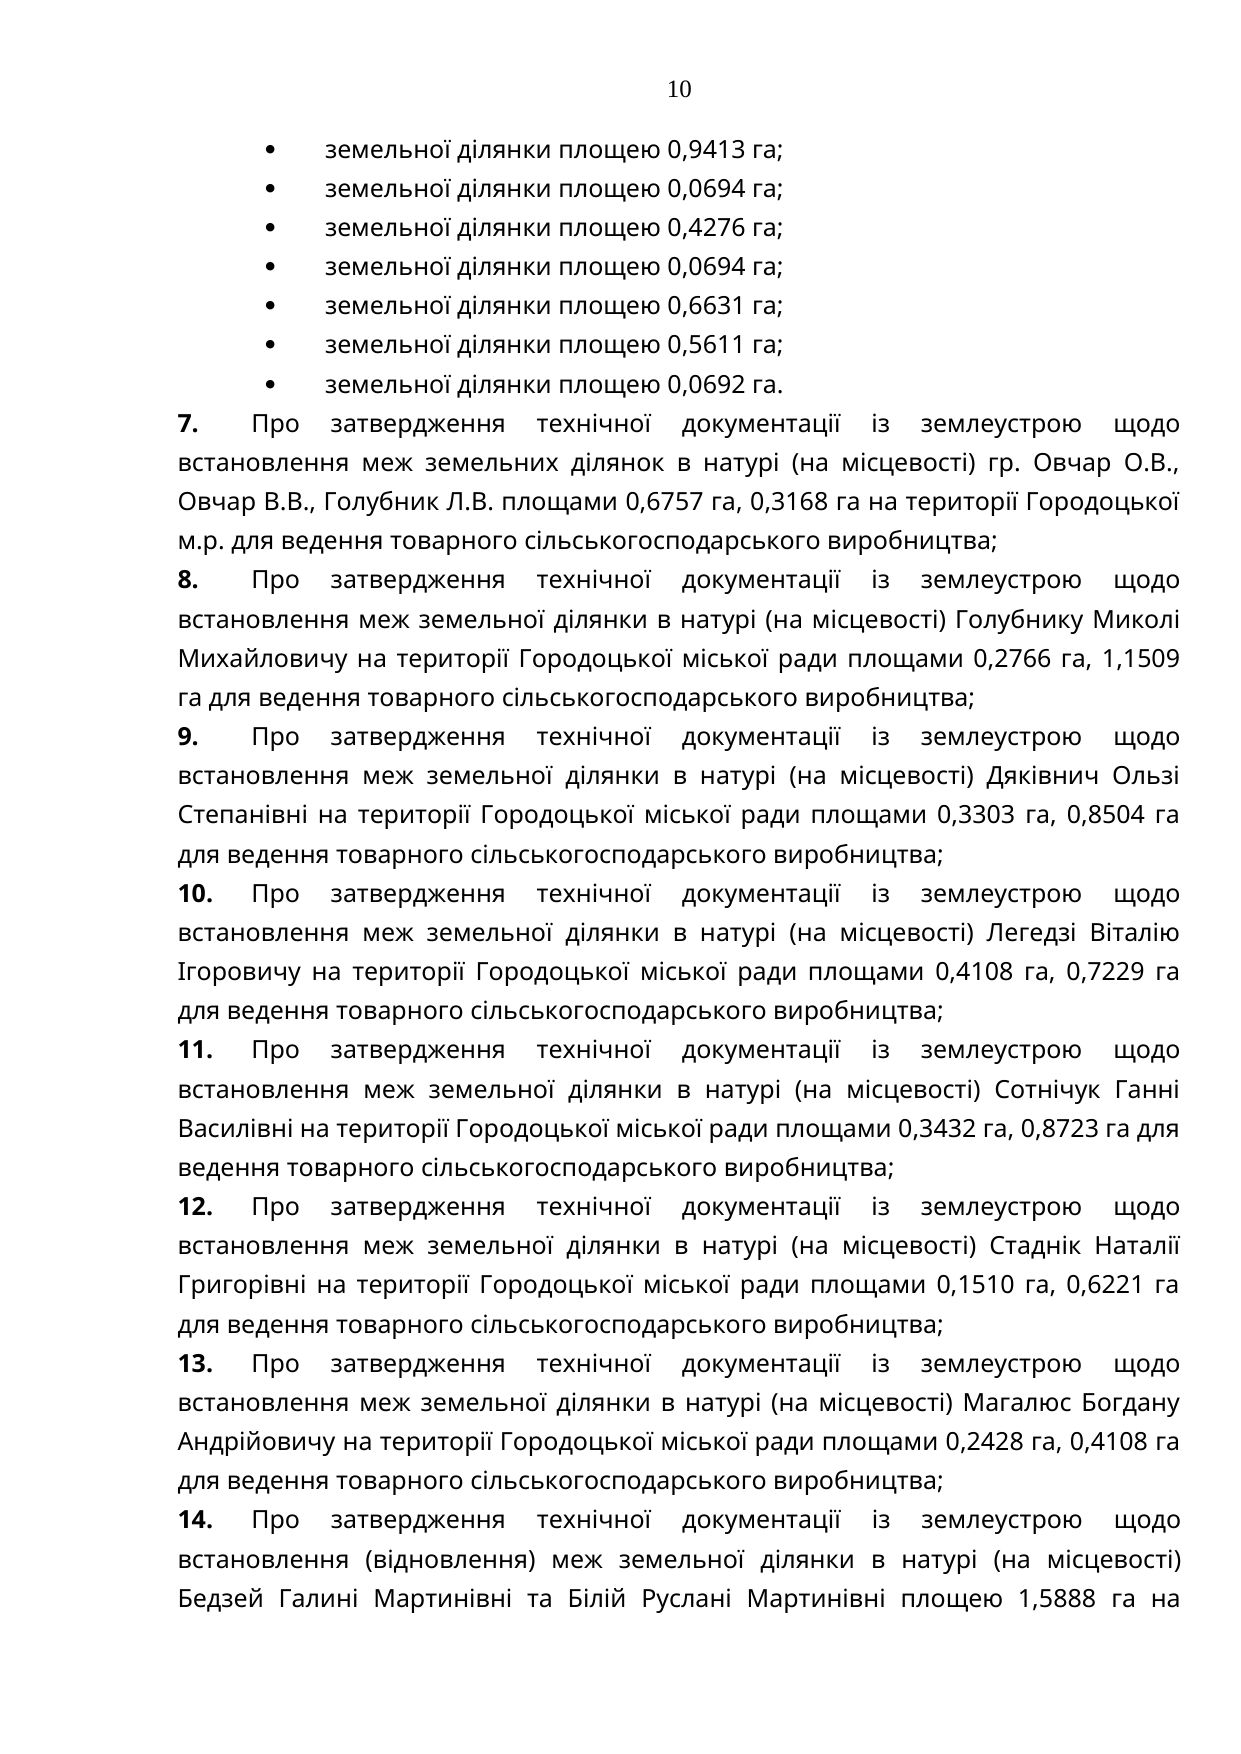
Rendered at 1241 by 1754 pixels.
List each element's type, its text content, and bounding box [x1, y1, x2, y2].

list земельної ділянки площею 0,9413 га; [266, 131, 1181, 165]
list Про затвердження технічної документації із землеустрою щодо встановлення меж земельної ділянки в натурі (на місцевості) Сотнічук Ганні Василівні на території Городоцької міської ради площами 0,3432 га, 0,8723 га для ведення товарного сільськогосподарського виробництва; [177, 1032, 1181, 1184]
list Про затвердження технічної документації із землеустрою щодо встановлення меж земельної ділянки в натурі (на місцевості) Голубнику Миколі Михайловичу на території Городоцької міської ради площами 0,2766 га, 1,1509 га для ведення товарного сільськогосподарського виробництва; [177, 562, 1181, 714]
list земельної ділянки площею 0,0694 га; [266, 249, 1181, 283]
list Про затвердження технічної документації із землеустрою щодо встановлення меж земельної ділянки в натурі (на місцевості) Легедзі Віталію Ігоровичу на території Городоцької міської ради площами 0,4108 га, 0,7229 га для ведення товарного сільськогосподарського виробництва; [177, 875, 1181, 1027]
list земельної ділянки площею 0,0694 га; [266, 170, 1181, 204]
list земельної ділянки площею 0,5611 га; [266, 327, 1181, 361]
list земельної ділянки площею 0,4276 га; [266, 209, 1181, 244]
list Про затвердження технічної документації із землеустрою щодо встановлення меж земельних ділянок в натурі (на місцевості) гр. Овчар О.В., Овчар В.В., Голубник Л.В. площами 0,6757 га, 0,3168 га на території Городоцької м.р. для ведення товарного сільськогосподарського виробництва; [177, 405, 1181, 557]
list Про затвердження технічної документації із землеустрою щодо встановлення меж земельної ділянки в натурі (на місцевості) Магалюс Богдану Андрійовичу на території Городоцької міської ради площами 0,2428 га, 0,4108 га для ведення товарного сільськогосподарського виробництва; [177, 1345, 1181, 1497]
list Про затвердження технічної документації із землеустрою щодо встановлення меж земельної ділянки в натурі (на місцевості) Стаднік Наталії Григорівні на території Городоцької міської ради площами 0,1510 га, 0,6221 га для ведення товарного сільськогосподарського виробництва; [177, 1189, 1181, 1340]
list земельної ділянки площею 0,6631 га; [266, 288, 1181, 322]
list Про затвердження технічної документації із землеустрою щодо встановлення меж земельної ділянки в натурі (на місцевості) Дяківнич Ользі Степанівні на території Городоцької міської ради площами 0,3303 га, 0,8504 га для ведення товарного сільськогосподарського виробництва; [177, 719, 1181, 870]
list земельної ділянки площею 0,0692 га. [266, 366, 1181, 400]
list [177, 1502, 1181, 1614]
